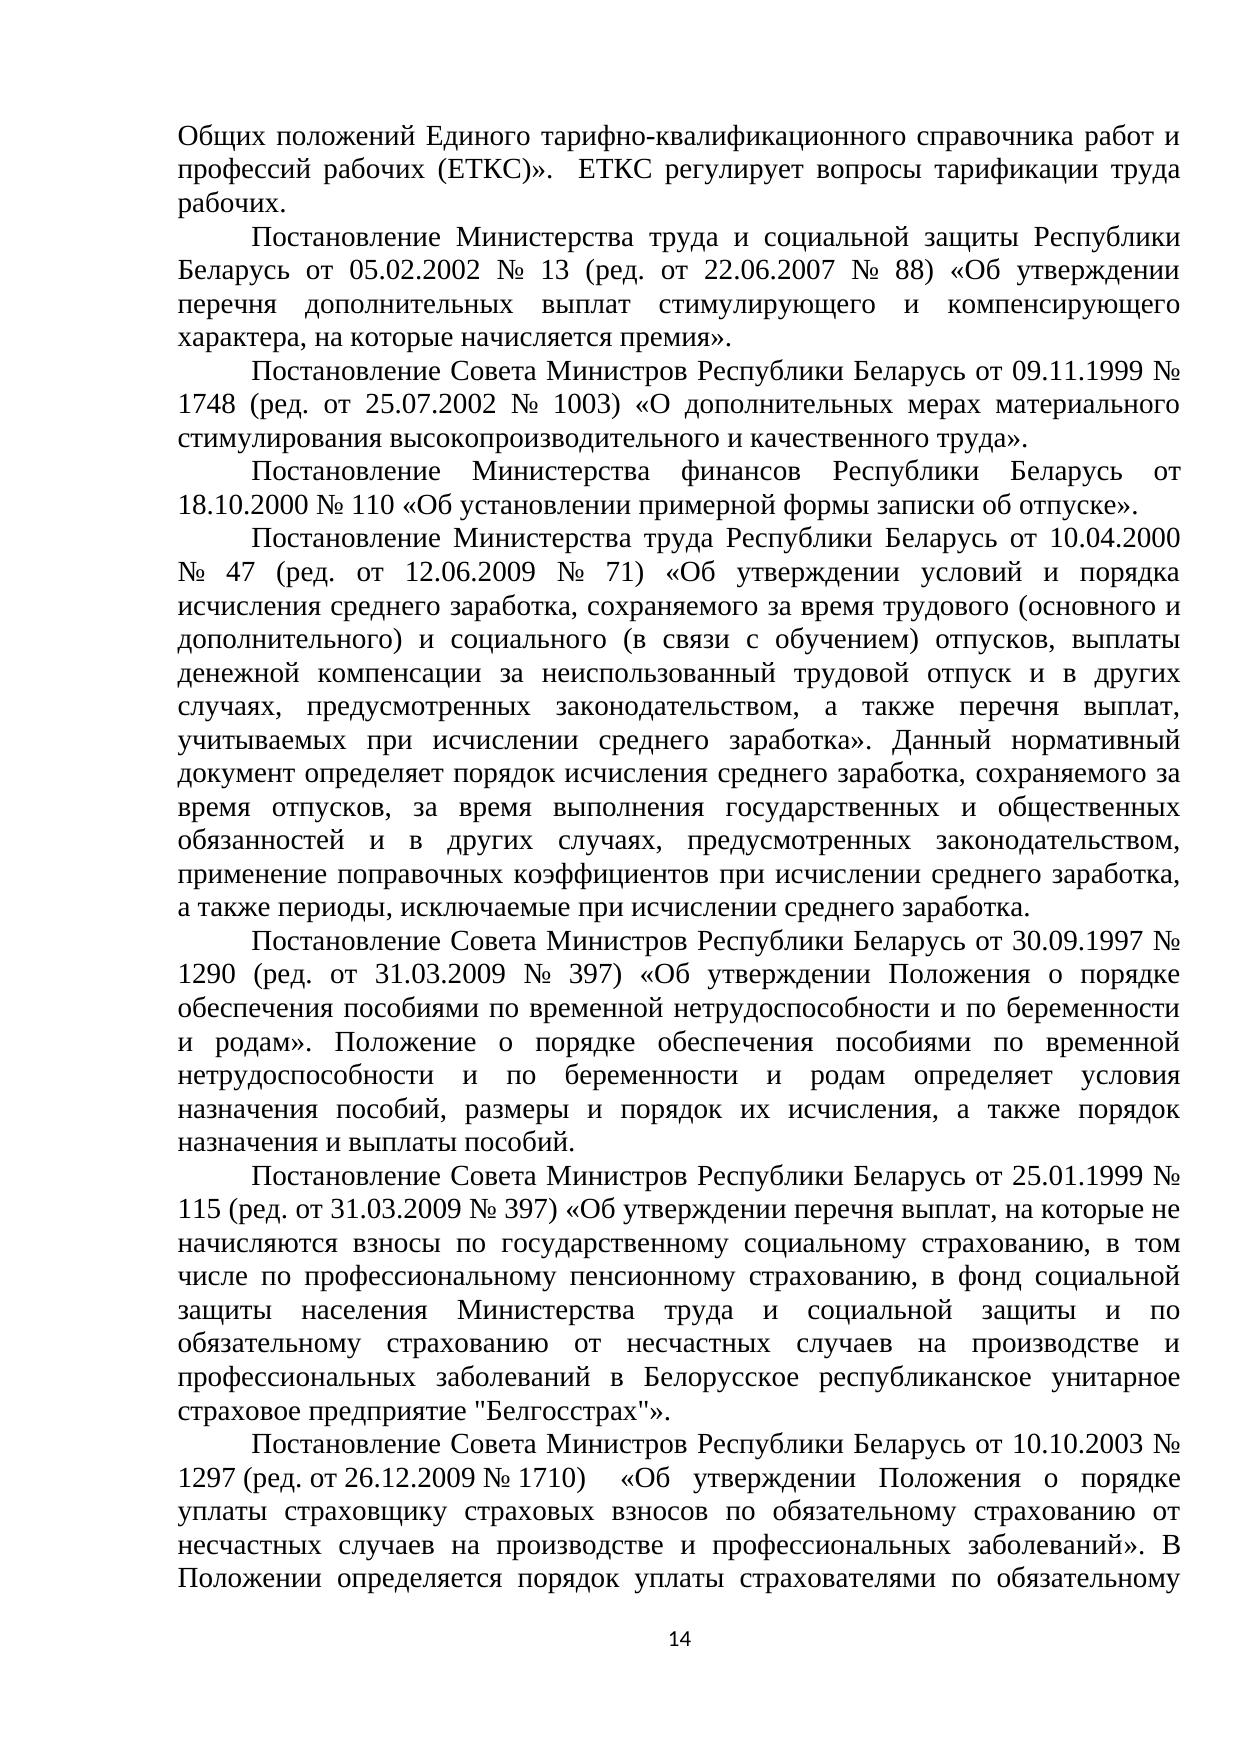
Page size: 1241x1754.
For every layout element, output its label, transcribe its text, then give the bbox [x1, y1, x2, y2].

text Постановление Министерства труда Республики Беларусь от 10.04.2000 № 47 (ред. от 12.06.2009 № 71) «Об утверждении условий и порядка исчисления среднего заработка, сохраняемого за время трудового (основного и дополнительного) и социального (в связи с обучением) отпусков, выплаты денежной компенсации за неиспользованный трудовой отпуск и в других случаях, предусмотренных законодательством, а также перечня выплат, учитываемых при исчислении среднего заработка». Данный нормативный документ определяет порядок исчисления среднего заработка, сохраняемого за время отпусков, за время выполнения государственных и общественных обязанностей и в других случаях, предусмотренных законодательством, применение поправочных коэффициентов при исчислении среднего заработка, а также периоды, исключаемые при исчислении среднего заработка. [177, 521, 1181, 923]
text Постановление Совета Министров Республики Беларусь от 09.11.1999 № 1748 (ред. от 25.07.2002 № 1003) «О дополнительных мерах материального стимулирования высокопроизводительного и качественного труда». [177, 353, 1181, 453]
text Постановление Министерства труда и социальной защиты Республики Беларусь от 05.02.2002 № 13 (ред. от 22.06.2007 № 88) «Об утверждении перечня дополнительных выплат стимулирующего и компенсирующего характера, на которые начисляется премия». [177, 219, 1181, 353]
text Постановление Министерства финансов Республики Беларусь от 18.10.2000 № 110 «Об установлении примерной формы записки об отпуске». [177, 453, 1181, 521]
text Постановление Совета Министров Республики Беларусь от 25.01.1999 № 115 (ред. от 31.03.2009 № 397) «Об утверждении перечня выплат, на которые не начисляются взносы по государственному социальному страхованию, в том числе по профессиональному пенсионному страхованию, в фонд социальной защиты населения Министерства труда и социальной защиты и по обязательному страхованию от несчастных случаев на производстве и профессиональных заболеваний в Белорусское республиканское унитарное страховое предприятие "Белгосстрах"». [177, 1158, 1181, 1426]
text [177, 1426, 1181, 1594]
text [177, 118, 1181, 219]
text Постановление Совета Министров Республики Беларусь от 30.09.1997 № 1290 (ред. от 31.03.2009 № 397) «Об утверждении Положения о порядке обеспечения пособиями по временной нетрудоспособности и по беременности и родам». Положение о порядке обеспечения пособиями по временной нетрудоспособности и по беременности и родам определяет условия назначения пособий, размеры и порядок их исчисления, а также порядок назначения и выплаты пособий. [177, 923, 1181, 1158]
